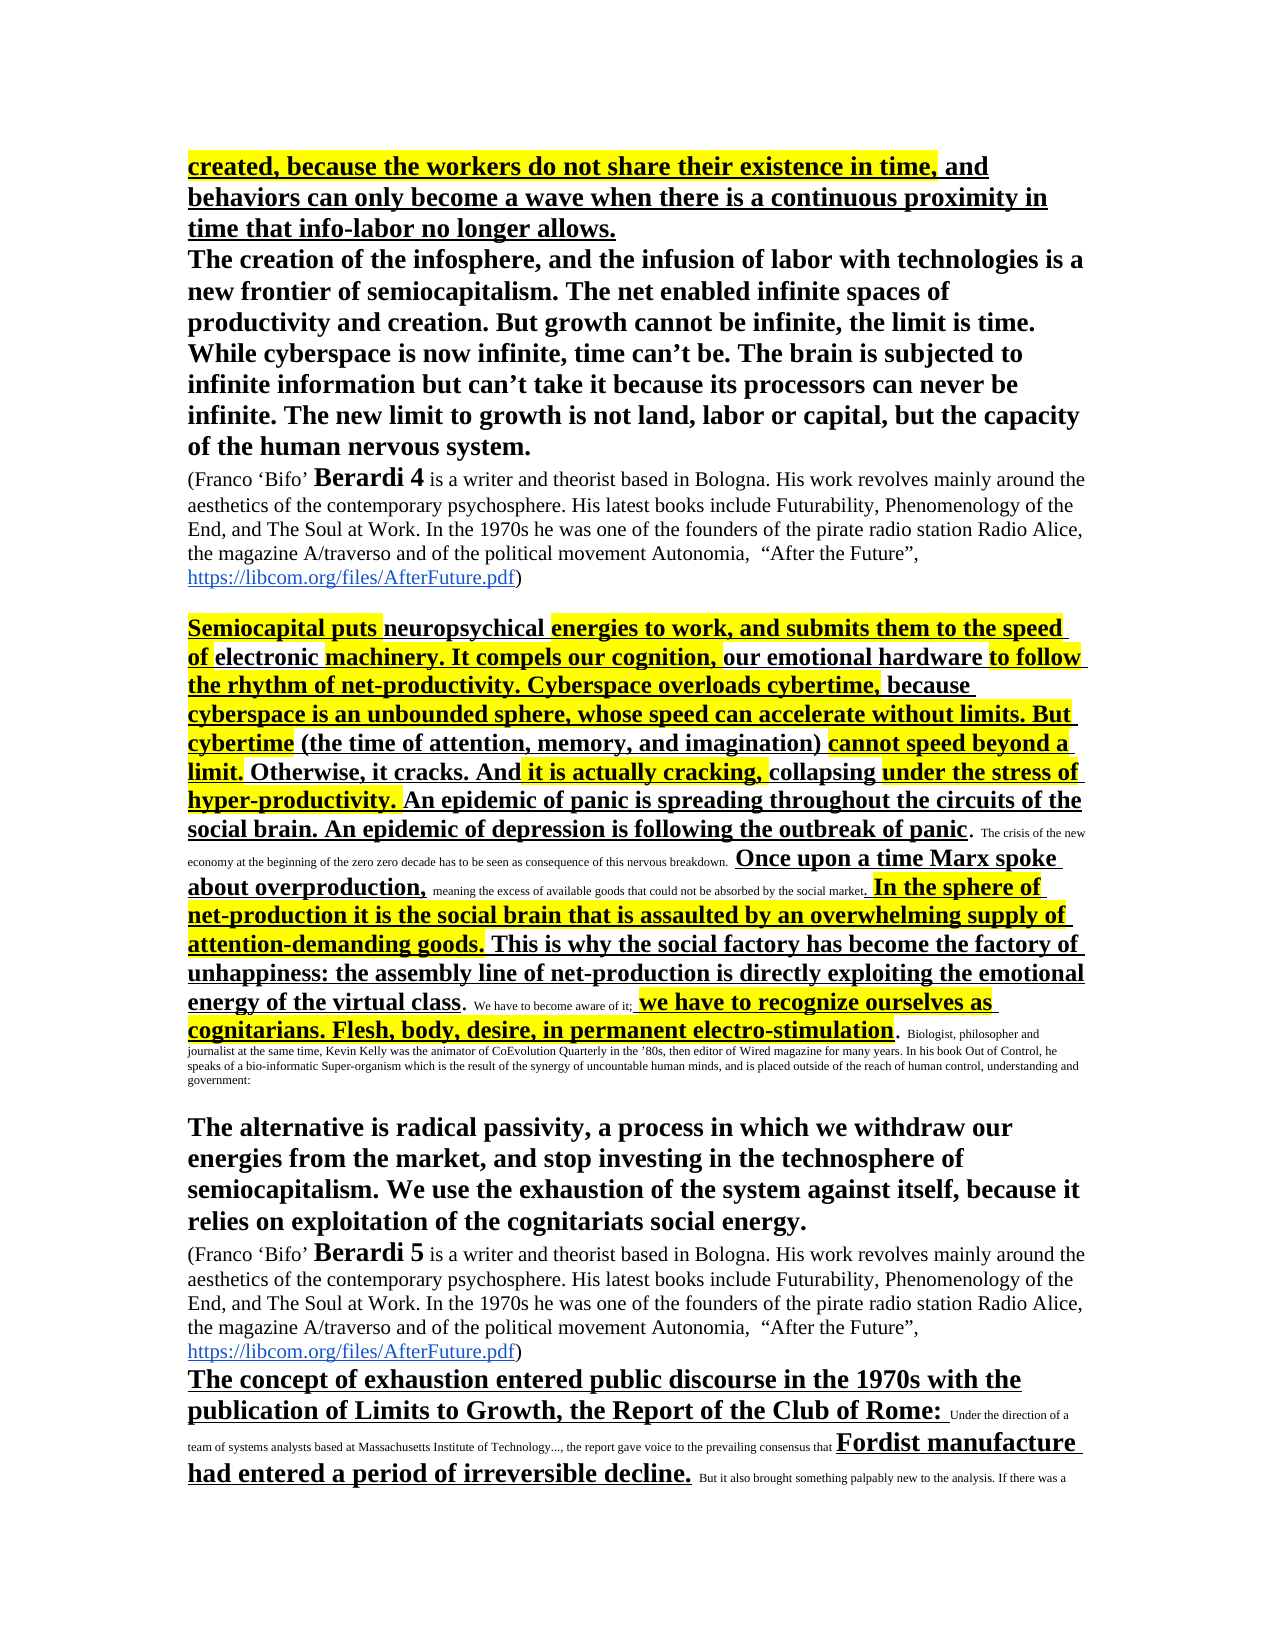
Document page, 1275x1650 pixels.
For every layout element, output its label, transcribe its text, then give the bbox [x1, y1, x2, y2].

text created, because the workers do not share their existence in time, and [938, 150, 1087, 181]
text ​​(Franco ‘Bifo’ Berardi 4 is a writer and theorist based in Bologna. His work revolves mainly around the aesthetics of the contemporary psychosphere. His latest books include Futurability, Phenomenology of the End, and The Soul at Work. In the 1970s he was one of the founders of the pirate radio station Radio Alice, the magazine A/traverso and of the political movement Autonomia, “After the Future”, https://libcom.org/files/AfterFuture.pdf) [187, 461, 1087, 589]
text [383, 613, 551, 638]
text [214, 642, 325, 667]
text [187, 1394, 1087, 1488]
text Semiocapital puts neuropsychical energies to work, and submits them to the speed of electronic machinery. It compels our cognition, our emotional hardware to follow the rhythm of net-productivity. Cyberspace overloads cybertime, because cyberspace is an unbounded sphere, whose speed can accelerate without limits. But cybertime (the time of attention, memory, and imagination) cannot speed beyond a limit. Otherwise, it cracks. And it is actually cracking, collapsing under the stress of hyper-productivity. An epidemic of panic is spreading throughout the circuits of the social brain. An epidemic of depression is following the outbreak of panic. The crisis of the new economy at the beginning of the zero zero decade has to be seen as consequence of this nervous breakdown. Once upon a time Marx spoke about overproduction, meaning the excess of available goods that could not be absorbed by the social market. In the sphere of net-production it is the social brain that is assaulted by an overwhelming supply of attention-demanding goods. This is why the social factory has become the factory of unhappiness: the assembly line of net-production is directly exploiting the emotional energy of the virtual class. We have to become aware of it; we have to recognize ourselves as cognitarians. Flesh, body, desire, in permanent electro-stimulation. Biologist, philosopher and journalist at the same time, Kevin Kelly was the animator of CoEvolution Quarterly in the ’80s, then editor of Wired magazine for many years. In his book Out of Control, he speaks of a bio-informatic Super-organism which is the result of the synergy of uncountable human minds, and is placed outside of the reach of human control, understanding and government: [187, 668, 1087, 1087]
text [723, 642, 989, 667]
text ​​(Franco ‘Bifo’ Berardi 5 is a writer and theorist based in Bologna. His work revolves mainly around the aesthetics of the contemporary psychosphere. His latest books include Futurability, Phenomenology of the End, and The Soul at Work. In the 1970s he was one of the founders of the pirate radio station Radio Alice, the magazine A/traverso and of the political movement Autonomia, “After the Future”, https://libcom.org/files/AfterFuture.pdf) [187, 1236, 1087, 1363]
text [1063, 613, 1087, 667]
text The creation of the infosphere, and the infusion of labor with technologies is a new frontier of semiocapitalism. The net enabled infinite spaces of productivity and creation. But growth cannot be infinite, the limit is time. While cyberspace is now infinite, time can’t be. The brain is subjected to infinite information but can’t take it because its processors can never be infinite. The new limit to growth is not land, labor or capital, but the capacity of the human nervous system. [187, 243, 1087, 461]
text The concept of exhaustion entered public discourse in the 1970s with the [187, 1363, 1087, 1394]
text behaviors can only become a wave when there is a continuous proximity in [187, 181, 1087, 212]
text The alternative is radical passivity, a process in which we withdraw our energies from the market, and stop investing in the technosphere of semiocapitalism. We use the exhaustion of the system against itself, because it relies on exploitation of the cognitariats social energy. [187, 1111, 1087, 1236]
text time that info-labor no longer allows. [187, 212, 1087, 243]
